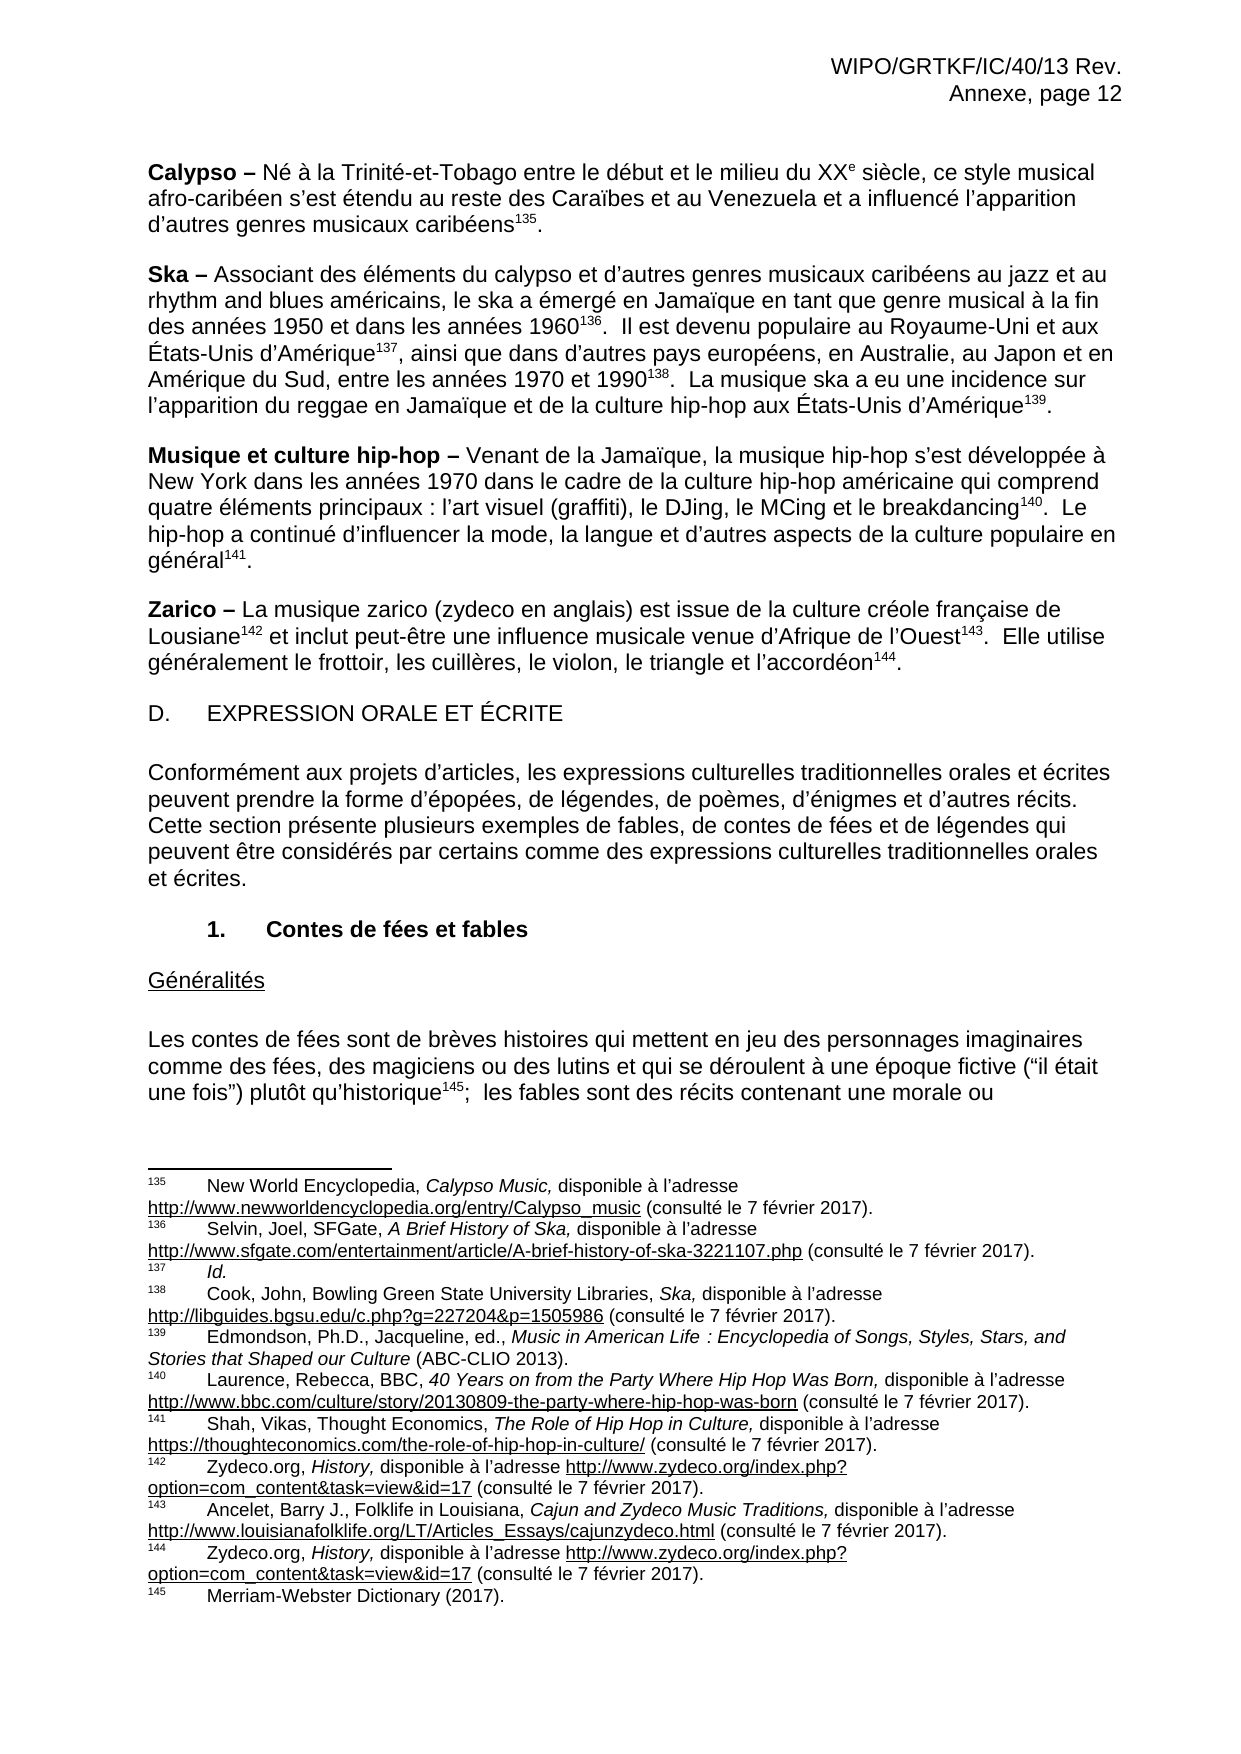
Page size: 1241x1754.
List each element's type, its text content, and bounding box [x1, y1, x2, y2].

subtitle D. expression orale et écrite [148, 700, 1122, 727]
subtitle Généralités [148, 967, 1122, 994]
subtitle 1. Contes de fées et fables [207, 916, 1122, 942]
list Ska – Associant des éléments du calypso et d’autres genres musicaux caribéens au jazz et au rhythm and blues américains, le ska a émergé en Jamaïque en tant que genre musical à la fin des années 1950 et dans les années 1960. Il est devenu populaire au Royaume-Uni et aux États-Unis d’Amérique, ainsi que dans d’autres pays européens, en Australie, au Japon et en Amérique du Sud, entre les années 1970 et 1990. La musique ska a eu une incidence sur l’apparition du reggae en Jamaïque et de la culture hip-hop aux États-Unis d’Amérique. [148, 261, 1122, 419]
list Musique et culture hip-hop – Venant de la Jamaïque, la musique hip-hop s’est développée à New York dans les années 1970 dans le cadre de la culture hip-hop américaine qui comprend quatre éléments principaux : l’art visuel (graffiti), le DJing, le MCing et le breakdancing. Le hip-hop a continué d’influencer la mode, la langue et d’autres aspects de la culture populaire en général. [148, 442, 1122, 573]
list Zarico – La musique zarico (zydeco en anglais) est issue de la culture créole française de Lousiane et inclut peut-être une influence musicale venue d’Afrique de l’Ouest. Elle utilise généralement le frottoir, les cuillères, le violon, le triangle et l’accordéon. [148, 596, 1122, 675]
list Les contes de fées sont de brèves histoires qui mettent en jeu des personnages imaginaires comme des fées, des magiciens ou des lutins et qui se déroulent à une époque fictive (“il était une fois”) plutôt qu’historique; les fables sont des récits contenant une morale ou transmettant une vérité utile. Les fables remontent à la Grèce antique, elles ont des origines dans la culture indienne et le Moyen-Orient antique et médiéval et elles sont des supports d’enseignement importants dans la culture africaine. Elles ont également joué un grand rôle dans l’établissement de la culture afro-américaine. [148, 1026, 1122, 1105]
list Conformément aux projets d’articles, les expressions culturelles traditionnelles orales et écrites peuvent prendre la forme d’épopées, de légendes, de poèmes, d’énigmes et d’autres récits. Cette section présente plusieurs exemples de fables, de contes de fées et de légendes qui peuvent être considérés par certains comme des expressions culturelles traditionnelles orales et écrites. [148, 759, 1122, 891]
list Calypso – Né à la Trinité-et-Tobago entre le début et le milieu du XXe siècle, ce style musical afro-caribéen s’est étendu au reste des Caraïbes et au Venezuela et a influencé l’apparition d’autres genres musicaux caribéens. [148, 158, 1122, 238]
